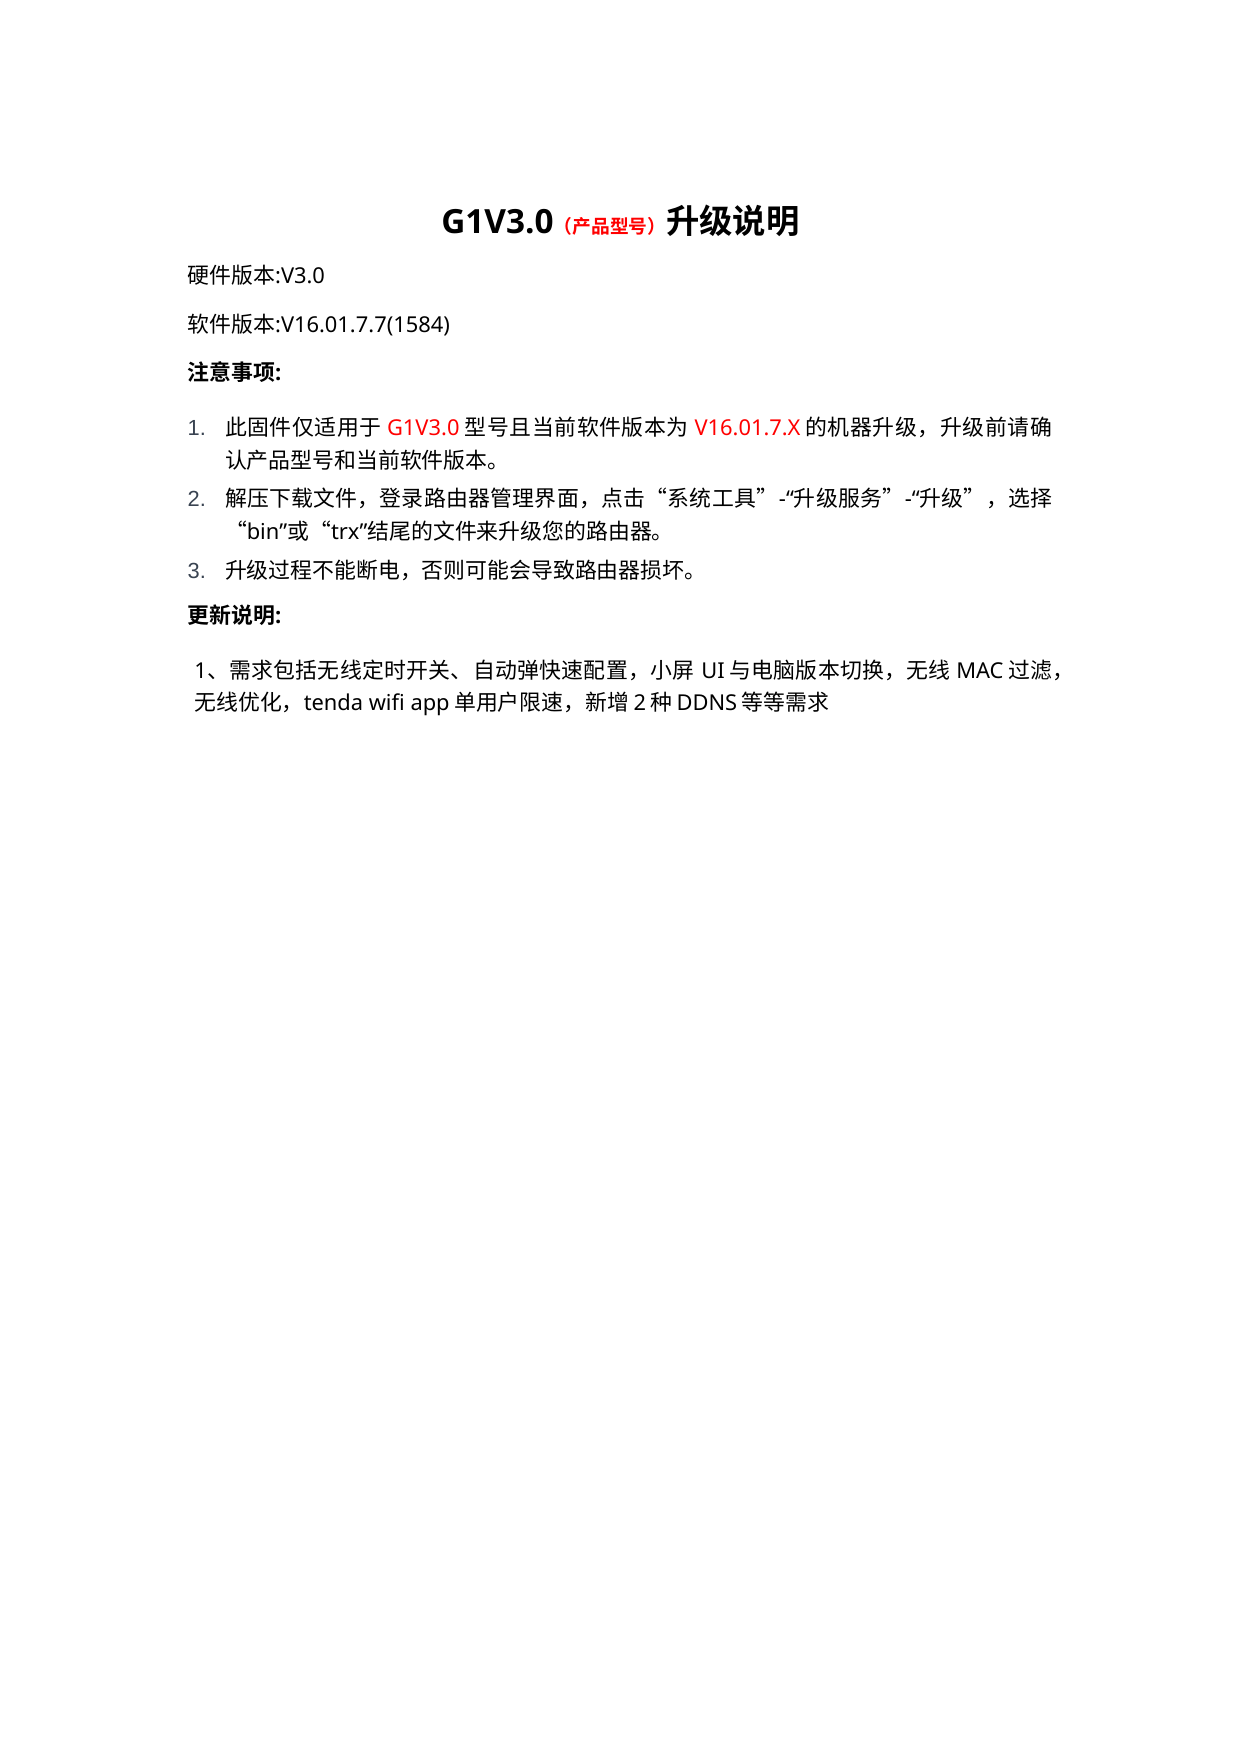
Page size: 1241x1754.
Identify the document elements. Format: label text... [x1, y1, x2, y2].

text 软件版本:V16.01.7.7(1584) [187, 307, 1053, 339]
text 硬件版本:V3.0 [187, 258, 1053, 291]
text 更新说明: [187, 598, 1053, 630]
list 升级过程不能断电，否则可能会导致路由器损坏。 [187, 553, 1053, 585]
text 注意事项: [187, 355, 1053, 387]
list 此固件仅适用于G1V3.0型号且当前软件版本为V16.01.7.X的机器升级，升级前请确认产品型号和当前软件版本。 [187, 410, 1053, 475]
title G1V3.0（产品型号）升级说明 [187, 187, 1053, 252]
list 1、需求包括无线定时开关、自动弹快速配置，小屏UI与电脑版本切换，无线MAC过滤，无线优化，tenda wifi app单用户限速，新增2种DDNS等等需求 [194, 652, 1053, 717]
list 解压下载文件，登录路由器管理界面，点击“系统工具”-“升级服务”-“升级”，选择“bin”或“trx”结尾的文件来升级您的路由器。 [187, 481, 1053, 546]
